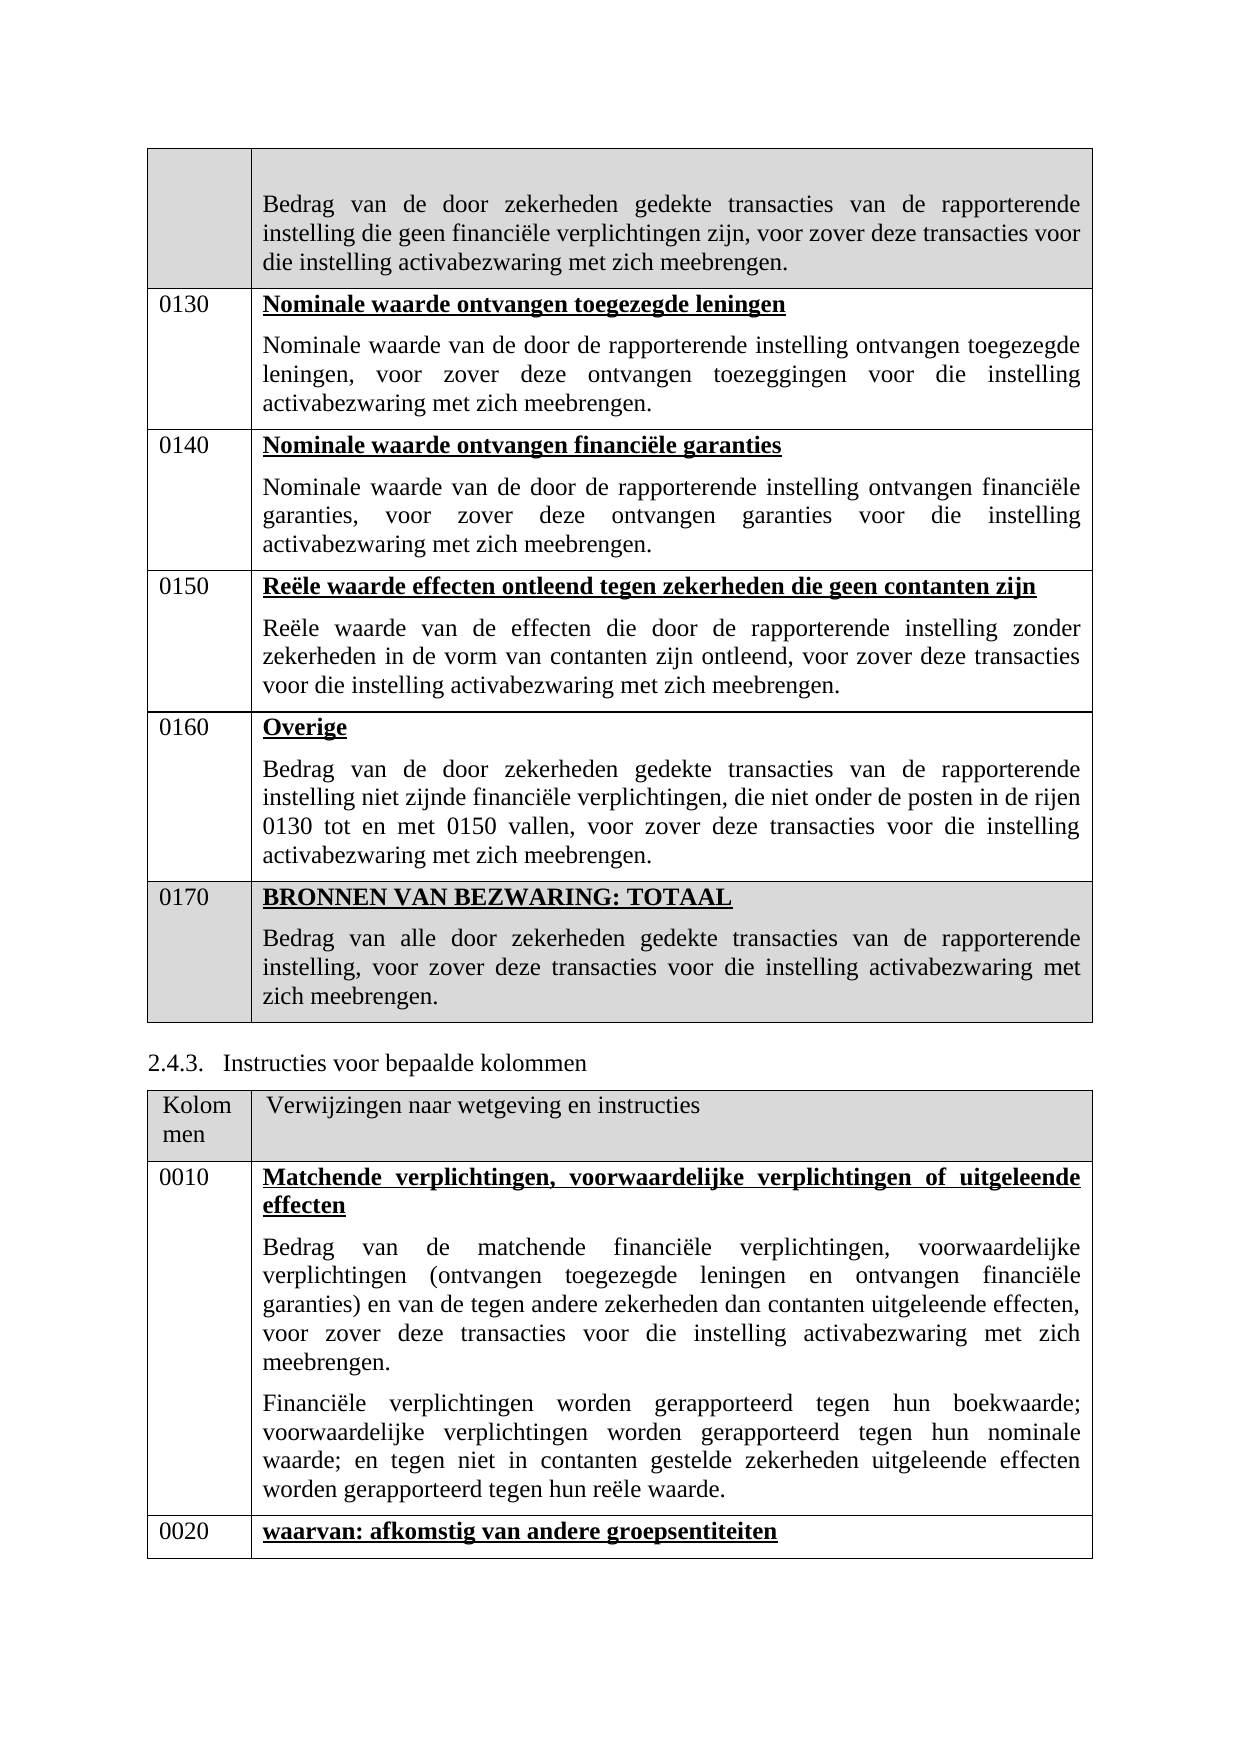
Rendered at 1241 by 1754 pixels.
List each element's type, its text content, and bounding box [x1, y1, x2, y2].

table_cell 0150 [148, 571, 251, 711]
table_cell 0170 [148, 882, 251, 1022]
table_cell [252, 1516, 1092, 1558]
table_cell Overige Bedrag van de door zekerheden gedekte transacties van de rapporterende instelling niet zijnde financiële verplichtingen, die niet onder de posten in de rijen 0130 tot en met 0150 vallen, voor zover deze transacties voor die instelling activabezwaring met zich meebrengen. [252, 713, 1092, 881]
table_cell Nominale waarde ontvangen toegezegde leningen Nominale waarde van de door de rapporterende instelling ontvangen toegezegde leningen, voor zover deze ontvangen toezeggingen voor die instelling activabezwaring met zich meebrengen. [252, 289, 1092, 429]
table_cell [252, 149, 1092, 288]
table_cell 0140 [148, 430, 251, 570]
table_cell Nominale waarde ontvangen financiële garanties Nominale waarde van de door de rapporterende instelling ontvangen financiële garanties, voor zover deze ontvangen garanties voor die instelling activabezwaring met zich meebrengen. [252, 430, 1092, 570]
table_cell 0160 [148, 713, 251, 881]
table_header Kolommen [148, 1091, 251, 1161]
table_cell BRONNEN VAN BEZWARING: TOTAAL Bedrag van alle door zekerheden gedekte transacties van de rapporterende instelling, voor zover deze transacties voor die instelling activabezwaring met zich meebrengen. [252, 882, 1092, 1022]
table_cell 0010 [148, 1162, 251, 1515]
table_cell Matchende verplichtingen, voorwaardelijke verplichtingen of uitgeleende effecten Bedrag van de matchende financiële verplichtingen, voorwaardelijke verplichtingen (ontvangen toegezegde leningen en ontvangen financiële garanties) en van de tegen andere zekerheden dan contanten uitgeleende effecten, voor zover deze transacties voor die instelling activabezwaring met zich meebrengen. Financiële verplichtingen worden gerapporteerd tegen hun boekwaarde; voorwaardelijke verplichtingen worden gerapporteerd tegen hun nominale waarde; en tegen niet in contanten gestelde zekerheden uitgeleende effecten worden gerapporteerd tegen hun reële waarde. [252, 1162, 1092, 1515]
table_cell Reële waarde effecten ontleend tegen zekerheden die geen contanten zijn Reële waarde van de effecten die door de rapporterende instelling zonder zekerheden in de vorm van contanten zijn ontleend, voor zover deze transacties voor die instelling activabezwaring met zich meebrengen. [252, 571, 1092, 711]
table_cell 0120 [148, 149, 251, 288]
list Instructies voor bepaalde kolommen [148, 1048, 1093, 1077]
table_cell 0020 [148, 1516, 251, 1558]
table_cell 0130 [148, 289, 251, 429]
table_header Verwijzingen naar wetgeving en instructies [252, 1091, 1092, 1161]
